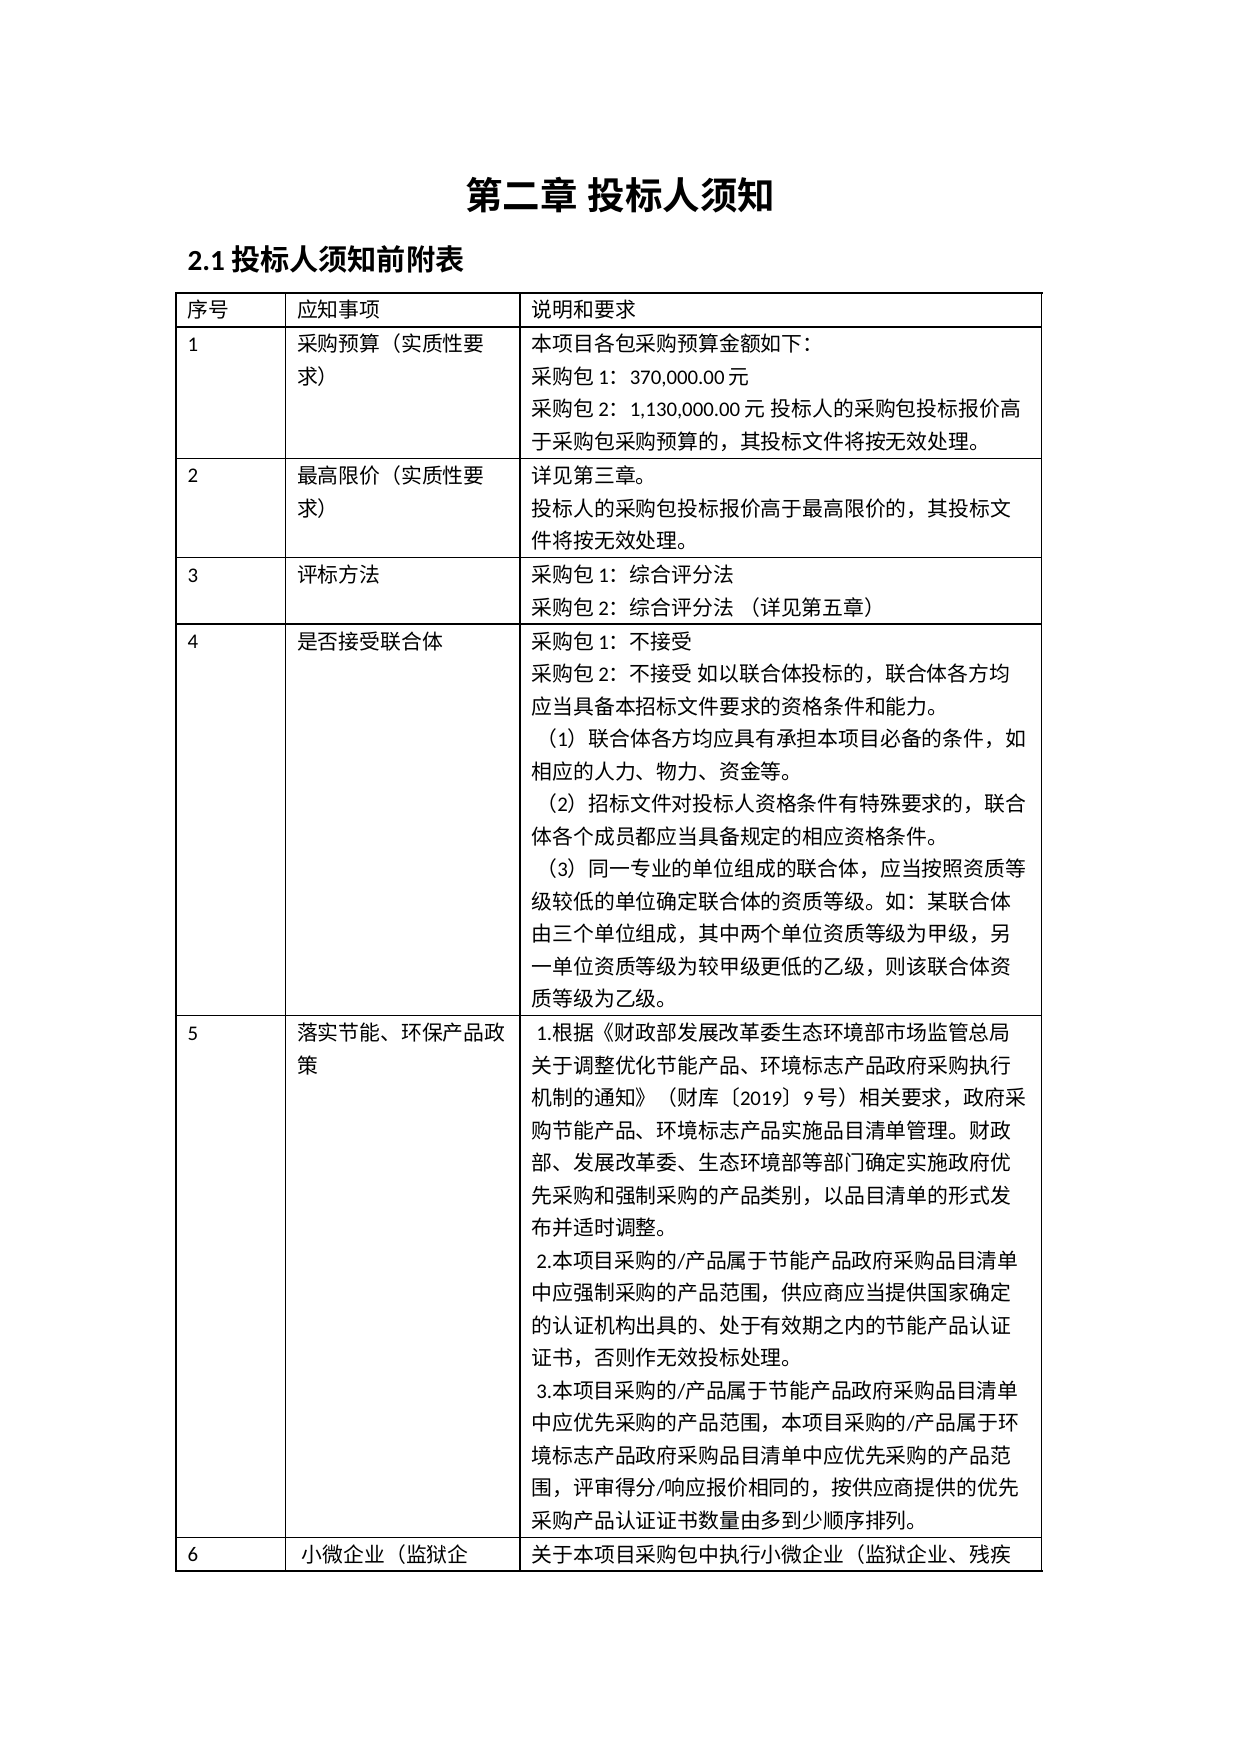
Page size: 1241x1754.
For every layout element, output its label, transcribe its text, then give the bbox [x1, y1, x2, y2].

table_cell 详见第三章。 投标人的采购包投标报价高于最高限价的，其投标文件将按无效处理。 [521, 459, 1041, 557]
table_header 说明和要求 [521, 294, 1041, 326]
table_cell 5 [177, 1016, 285, 1536]
text 第二章 投标人须知 [187, 162, 1053, 227]
table_cell 4 [177, 625, 285, 1015]
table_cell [286, 1538, 519, 1570]
table_cell 采购包1：不接受 采购包2：不接受 如以联合体投标的，联合体各方均应当具备本招标文件要求的资格条件和能力。 （1）联合体各方均应具有承担本项目必备的条件，如相应的人力、物力、资金等。 （2）招标文件对投标人资格条件有特殊要求的，联合体各个成员都应当具备规定的相应资格条件。 （3）同一专业的单位组成的联合体，应当按照资质等级较低的单位确定联合体的资质等级。如：某联合体由三个单位组成，其中两个单位资质等级为甲级，另一单位资质等级为较甲级更低的乙级，则该联合体资质等级为乙级。 [521, 625, 1041, 1015]
table_cell 采购预算（实质性要求） [286, 328, 519, 458]
table_cell 2 [177, 459, 285, 557]
table_header 应知事项 [286, 294, 519, 326]
table_cell 本项目各包采购预算金额如下： 采购包1：370,000.00元 采购包2：1,130,000.00元 投标人的采购包投标报价高于采购包采购预算的，其投标文件将按无效处理。 [521, 328, 1041, 458]
table_cell 采购包1：综合评分法 采购包2：综合评分法 （详见第五章） [521, 558, 1041, 623]
table_cell 评标方法 [286, 558, 519, 623]
table_cell 最高限价（实质性要求） [286, 459, 519, 557]
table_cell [521, 1538, 1041, 1570]
text 2.1投标人须知前附表 [187, 227, 1053, 292]
table_header 序号 [177, 294, 285, 326]
table_cell 1 [177, 328, 285, 458]
table_cell 是否接受联合体 [286, 625, 519, 1015]
table_cell 6 [177, 1538, 285, 1570]
table_cell 1.根据《财政部发展改革委生态环境部市场监管总局关于调整优化节能产品、环境标志产品政府采购执行机制的通知》（财库〔2019〕9号）相关要求，政府采购节能产品、环境标志产品实施品目清单管理。财政部、发展改革委、生态环境部等部门确定实施政府优先采购和强制采购的产品类别，以品目清单的形式发布并适时调整。 2.本项目采购的/产品属于节能产品政府采购品目清单中应强制采购的产品范围，供应商应当提供国家确定的认证机构出具的、处于有效期之内的节能产品认证证书，否则作无效投标处理。 3.本项目采购的/产品属于节能产品政府采购品目清单中应优先采购的产品范围，本项目采购的/产品属于环境标志产品政府采购品目清单中应优先采购的产品范围，评审得分/响应报价相同的，按供应商提供的优先采购产品认证证书数量由多到少顺序排列。 [521, 1016, 1041, 1536]
table_cell 落实节能、环保产品政策 [286, 1016, 519, 1536]
table_cell 3 [177, 558, 285, 623]
